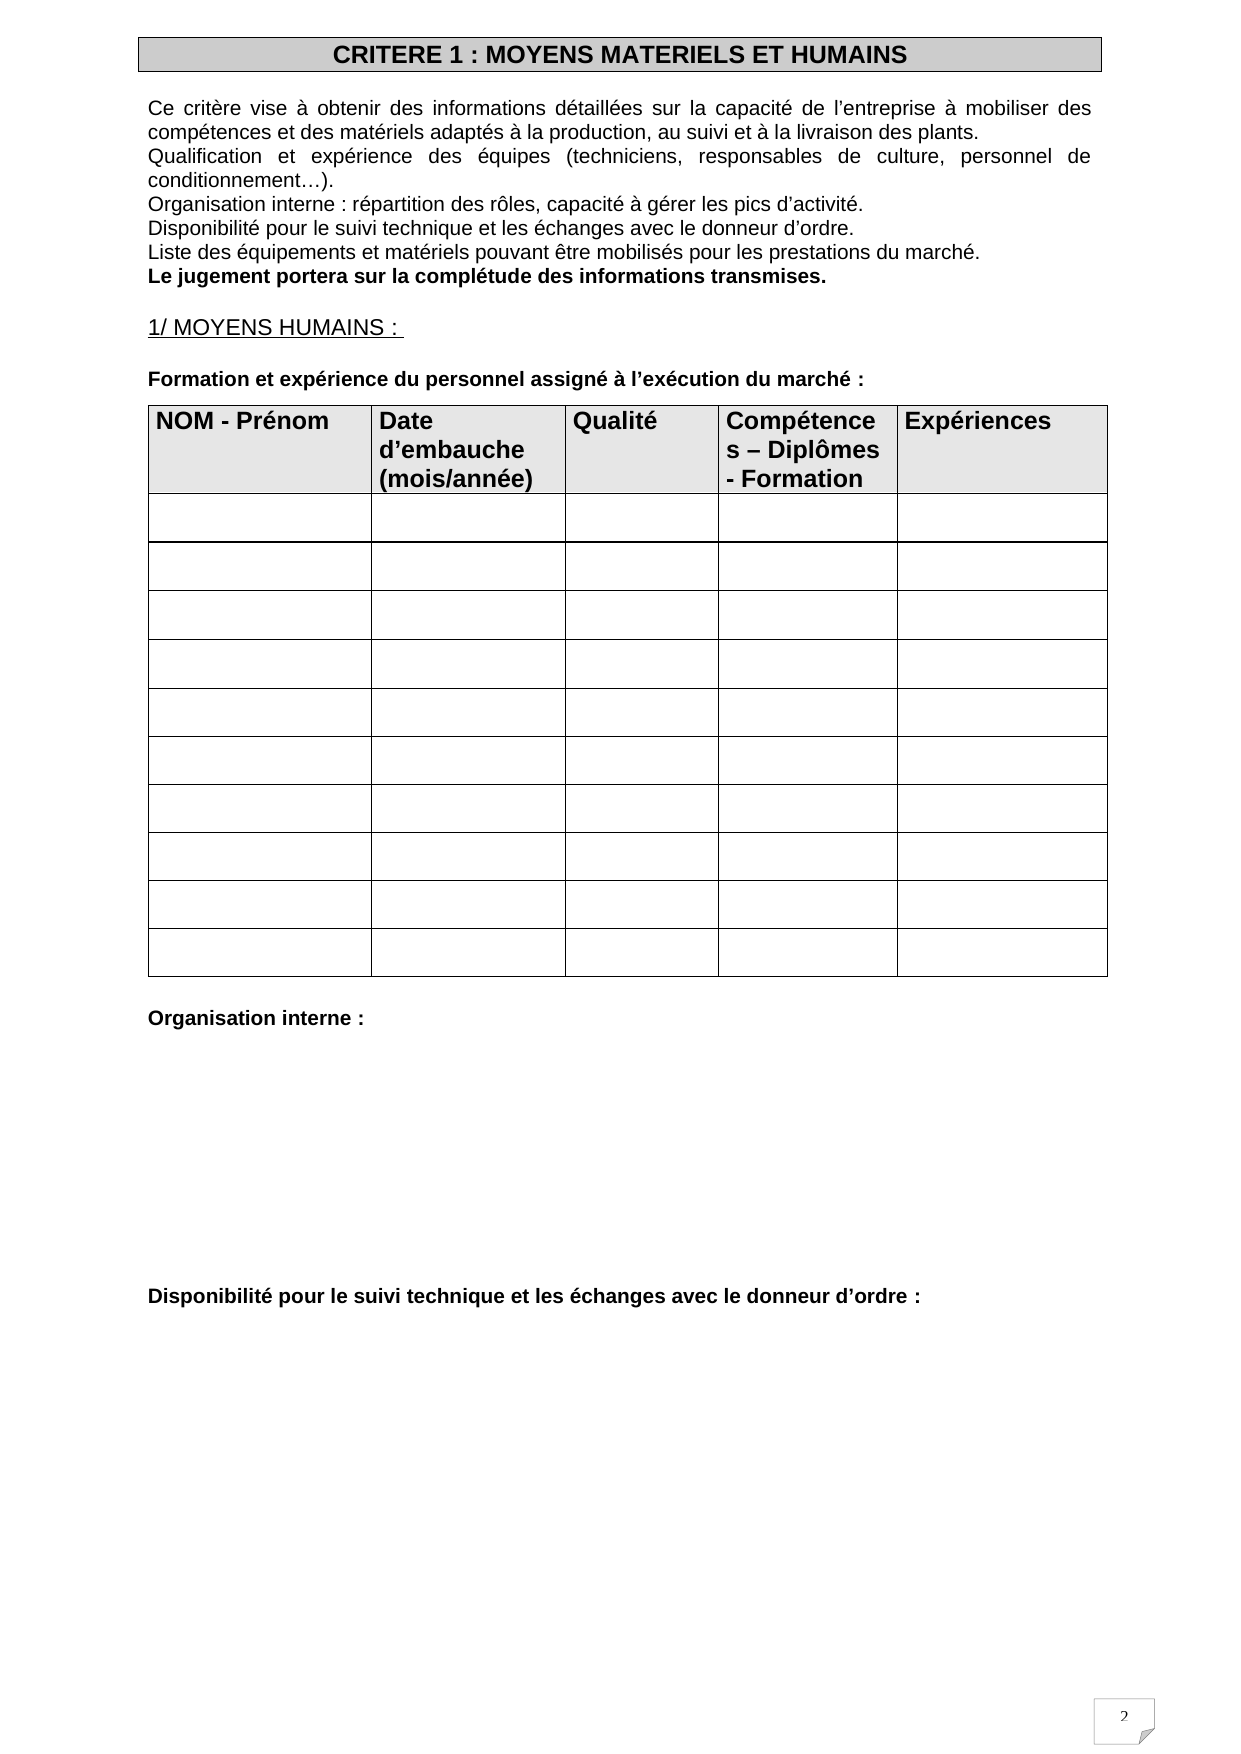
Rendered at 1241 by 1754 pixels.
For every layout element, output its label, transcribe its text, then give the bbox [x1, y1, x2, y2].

text Organisation interne : [148, 1006, 1092, 1029]
table_cell [372, 737, 565, 784]
table_cell [898, 929, 1107, 976]
table_cell [149, 929, 371, 976]
table_cell [566, 785, 718, 832]
table_cell [372, 929, 565, 976]
table_cell [566, 689, 718, 736]
table_cell [372, 543, 565, 590]
table_cell [372, 494, 565, 541]
table_header Date d’embauche (mois/année) [372, 406, 565, 492]
table_cell [566, 591, 718, 639]
subtitle CRITERE 1 : MOYENS MATERIELS ET HUMAINS [139, 38, 1101, 71]
table_cell [149, 543, 371, 590]
table_cell [898, 689, 1107, 736]
table_cell [149, 494, 371, 541]
table_cell [898, 833, 1107, 880]
text 1/ MOYENS HUMAINS : [148, 314, 1092, 341]
table_cell [149, 833, 371, 880]
table_cell [566, 494, 718, 541]
table_cell [149, 737, 371, 784]
table_cell [898, 785, 1107, 832]
table_cell [719, 785, 897, 832]
table_cell [566, 737, 718, 784]
text Disponibilité pour le suivi technique et les échanges avec le donneur d’ordre : [148, 1283, 1092, 1307]
table_cell [898, 737, 1107, 784]
table_cell [149, 785, 371, 832]
table_cell [372, 833, 565, 880]
table_cell [566, 881, 718, 928]
table_cell [719, 494, 897, 541]
table_cell [719, 689, 897, 736]
table_cell [149, 689, 371, 736]
table_header Compétences – Diplômes - Formation [719, 406, 897, 492]
table_cell [719, 737, 897, 784]
table_cell [372, 785, 565, 832]
table_cell [372, 640, 565, 688]
table_header Qualité [566, 406, 718, 492]
text Disponibilité pour le suivi technique et les échanges avec le donneur d’ordre. [148, 216, 1092, 240]
table_cell [372, 591, 565, 639]
table_cell [719, 591, 897, 639]
table_cell [898, 640, 1107, 688]
table_cell [719, 640, 897, 688]
text Formation et expérience du personnel assigné à l’exécution du marché : [148, 367, 1092, 391]
table_cell [719, 929, 897, 976]
text Liste des équipements et matériels pouvant être mobilisés pour les prestations du marché. [148, 240, 1092, 264]
table_header NOM - Prénom [149, 406, 371, 492]
text Le jugement portera sur la complétude des informations transmises. [148, 264, 1092, 288]
table_cell [898, 543, 1107, 590]
table_header Expériences [898, 406, 1107, 492]
table_cell [372, 689, 565, 736]
table_cell [372, 881, 565, 928]
text Qualification et expérience des équipes (techniciens, responsables de culture, personnel de conditionnement…). [148, 144, 1092, 192]
table_cell [898, 591, 1107, 639]
table_cell [566, 543, 718, 590]
text Ce critère vise à obtenir des informations détaillées sur la capacité de l’entreprise à mobiliser des compétences et des matériels adaptés à la production, au suivi et à la livraison des plants. [148, 96, 1092, 144]
table_cell [719, 881, 897, 928]
table_cell [149, 591, 371, 639]
table_cell [719, 543, 897, 590]
table_cell [566, 929, 718, 976]
table_cell [149, 881, 371, 928]
table_cell [898, 494, 1107, 541]
table_cell [898, 881, 1107, 928]
table_cell [149, 640, 371, 688]
table_cell [719, 833, 897, 880]
text Organisation interne : répartition des rôles, capacité à gérer les pics d’activité. [148, 192, 1092, 216]
table_cell [566, 640, 718, 688]
table_cell [566, 833, 718, 880]
